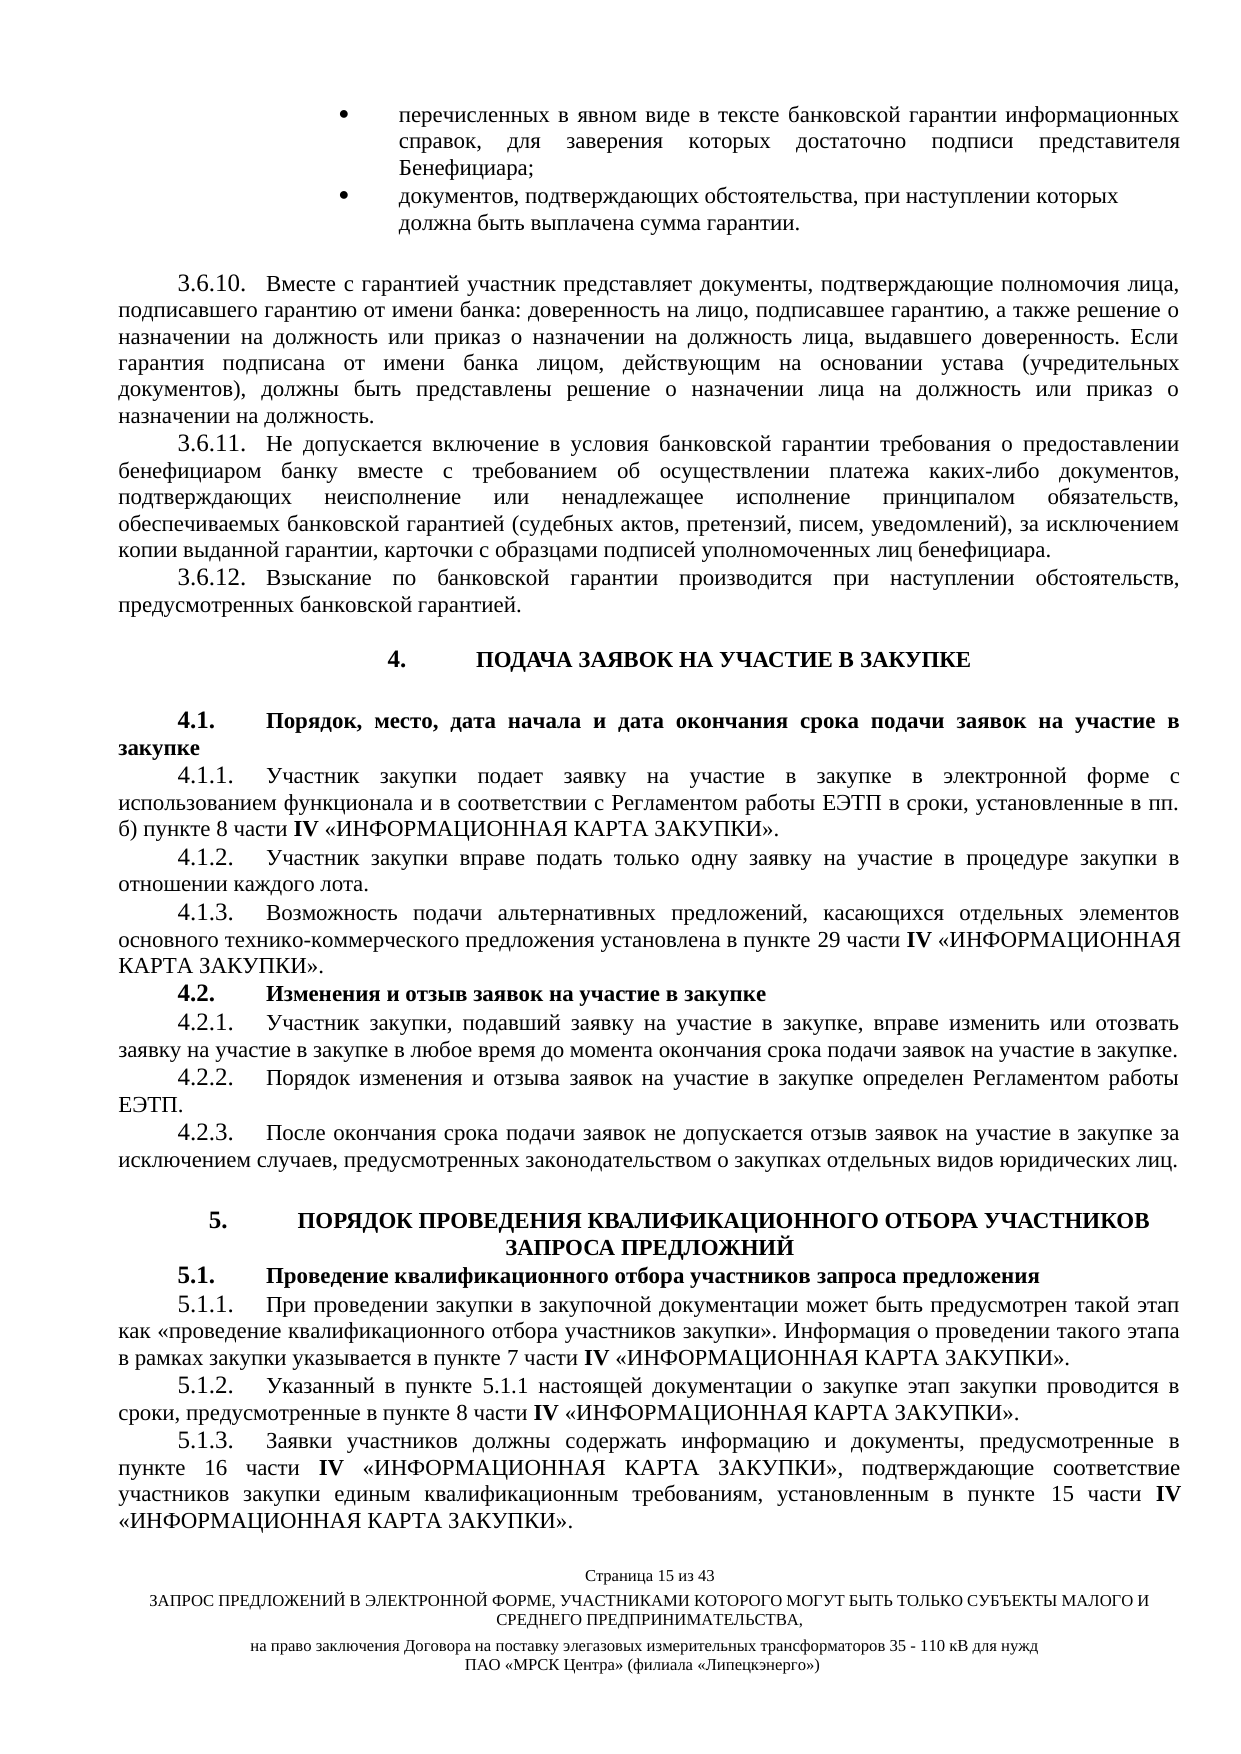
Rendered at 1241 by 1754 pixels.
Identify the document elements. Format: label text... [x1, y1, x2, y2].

subtitle Участник закупки подает заявку на участие в закупке в электронной форме с использованием функционала и в соответствии с Регламентом работы ЕЭТП в сроки, установленные в пп. б) пункте 8 части IV «ИНФОРМАЦИОННАЯ КАРТА ЗАКУПКИ». [118, 760, 1181, 842]
subtitle Проведение квалификационного отбора участников запроса предложения [118, 1260, 1181, 1289]
subtitle После окончания срока подачи заявок не допускается отзыв заявок на участие в закупке за исключением случаев, предусмотренных законодательством о закупках отдельных видов юридических лиц. [118, 1117, 1181, 1172]
subtitle Вместе с гарантией участник представляет документы, подтверждающие полномочия лица, подписавшего гарантию от имени банка: доверенность на лицо, подписавшее гарантию, а также решение о назначении на должность или приказ о назначении на должность лица, выдавшего доверенность. Если гарантия подписана от имени банка лицом, действующим на основании устава (учредительных документов), должны быть представлены решение о назначении лица на должность или приказ о назначении на должность. [118, 268, 1181, 428]
subtitle Участник закупки, подавший заявку на участие в закупке, вправе изменить или отозвать заявку на участие в закупке в любое время до момента окончания срока подачи заявок на участие в закупке. [118, 1007, 1181, 1062]
subtitle Изменения и отзыв заявок на участие в закупке [118, 978, 1181, 1007]
subtitle Порядок, место, дата начала и дата окончания срока подачи заявок на участие в закупке [118, 705, 1181, 760]
subtitle При проведении закупки в закупочной документации может быть предусмотрен такой этап как «проведение квалификационного отбора участников закупки». Информация о проведении такого этапа в рамках закупки указывается в пункте 7 части IV «ИНФОРМАЦИОННАЯ КАРТА ЗАКУПКИ». [118, 1289, 1181, 1370]
subtitle Заявки участников должны содержать информацию и документы, предусмотренные в пункте 16 части IV «ИНФОРМАЦИОННАЯ КАРТА ЗАКУПКИ», подтверждающие соответствие участников закупки единым квалификационным требованиям, установленным в пункте 15 части IV «ИНФОРМАЦИОННАЯ КАРТА ЗАКУПКИ». [118, 1425, 1181, 1533]
subtitle Возможность подачи альтернативных предложений, касающихся отдельных элементов основного технико-коммерческого предложения установлена в пункте 29 части IV «ИНФОРМАЦИОННАЯ КАРТА ЗАКУПКИ». [118, 897, 1181, 978]
subtitle Участник закупки вправе подать только одну заявку на участие в процедуре закупки в отношении каждого лота. [118, 842, 1181, 897]
subtitle Взыскание по банковской гарантии производится при наступлении обстоятельств, предусмотренных банковской гарантией. [118, 562, 1181, 617]
list перечисленных в явном виде в тексте банковской гарантии информационных справок, для заверения которых достаточно подписи представителя Бенефициара; [340, 101, 1181, 180]
subtitle Указанный в пункте 5.1.1 настоящей документации о закупке этап закупки проводится в сроки, предусмотренные в пункте 8 части IV «ИНФОРМАЦИОННАЯ КАРТА ЗАКУПКИ». [118, 1370, 1181, 1425]
list документов, подтверждающих обстоятельства, при наступлении которых должна быть выплачена сумма гарантии. [340, 182, 1181, 235]
subtitle ПОРЯДОК ПРОВЕДЕНИЯ КВАЛИФИКАЦИОННОГО ОТБОРА УЧАСТНИКОВ ЗАПРОСА ПРЕДЛОЖНИЙ [118, 1205, 1181, 1260]
subtitle Порядок изменения и отзыва заявок на участие в закупке определен Регламентом работы ЕЭТП. [118, 1062, 1181, 1117]
subtitle Не допускается включение в условия банковской гарантии требования о предоставлении бенефициаром банку вместе с требованием об осуществлении платежа каких-либо документов, подтверждающих неисполнение или ненадлежащее исполнение принципалом обязательств, обеспечиваемых банковской гарантией (судебных актов, претензий, писем, уведомлений), за исключением копии выданной гарантии, карточки с образцами подписей уполномоченных лиц бенефициара. [118, 428, 1181, 562]
subtitle ПОДАЧА ЗАЯВОК НА УЧАСТИЕ В ЗАКУПКЕ [118, 644, 1181, 673]
